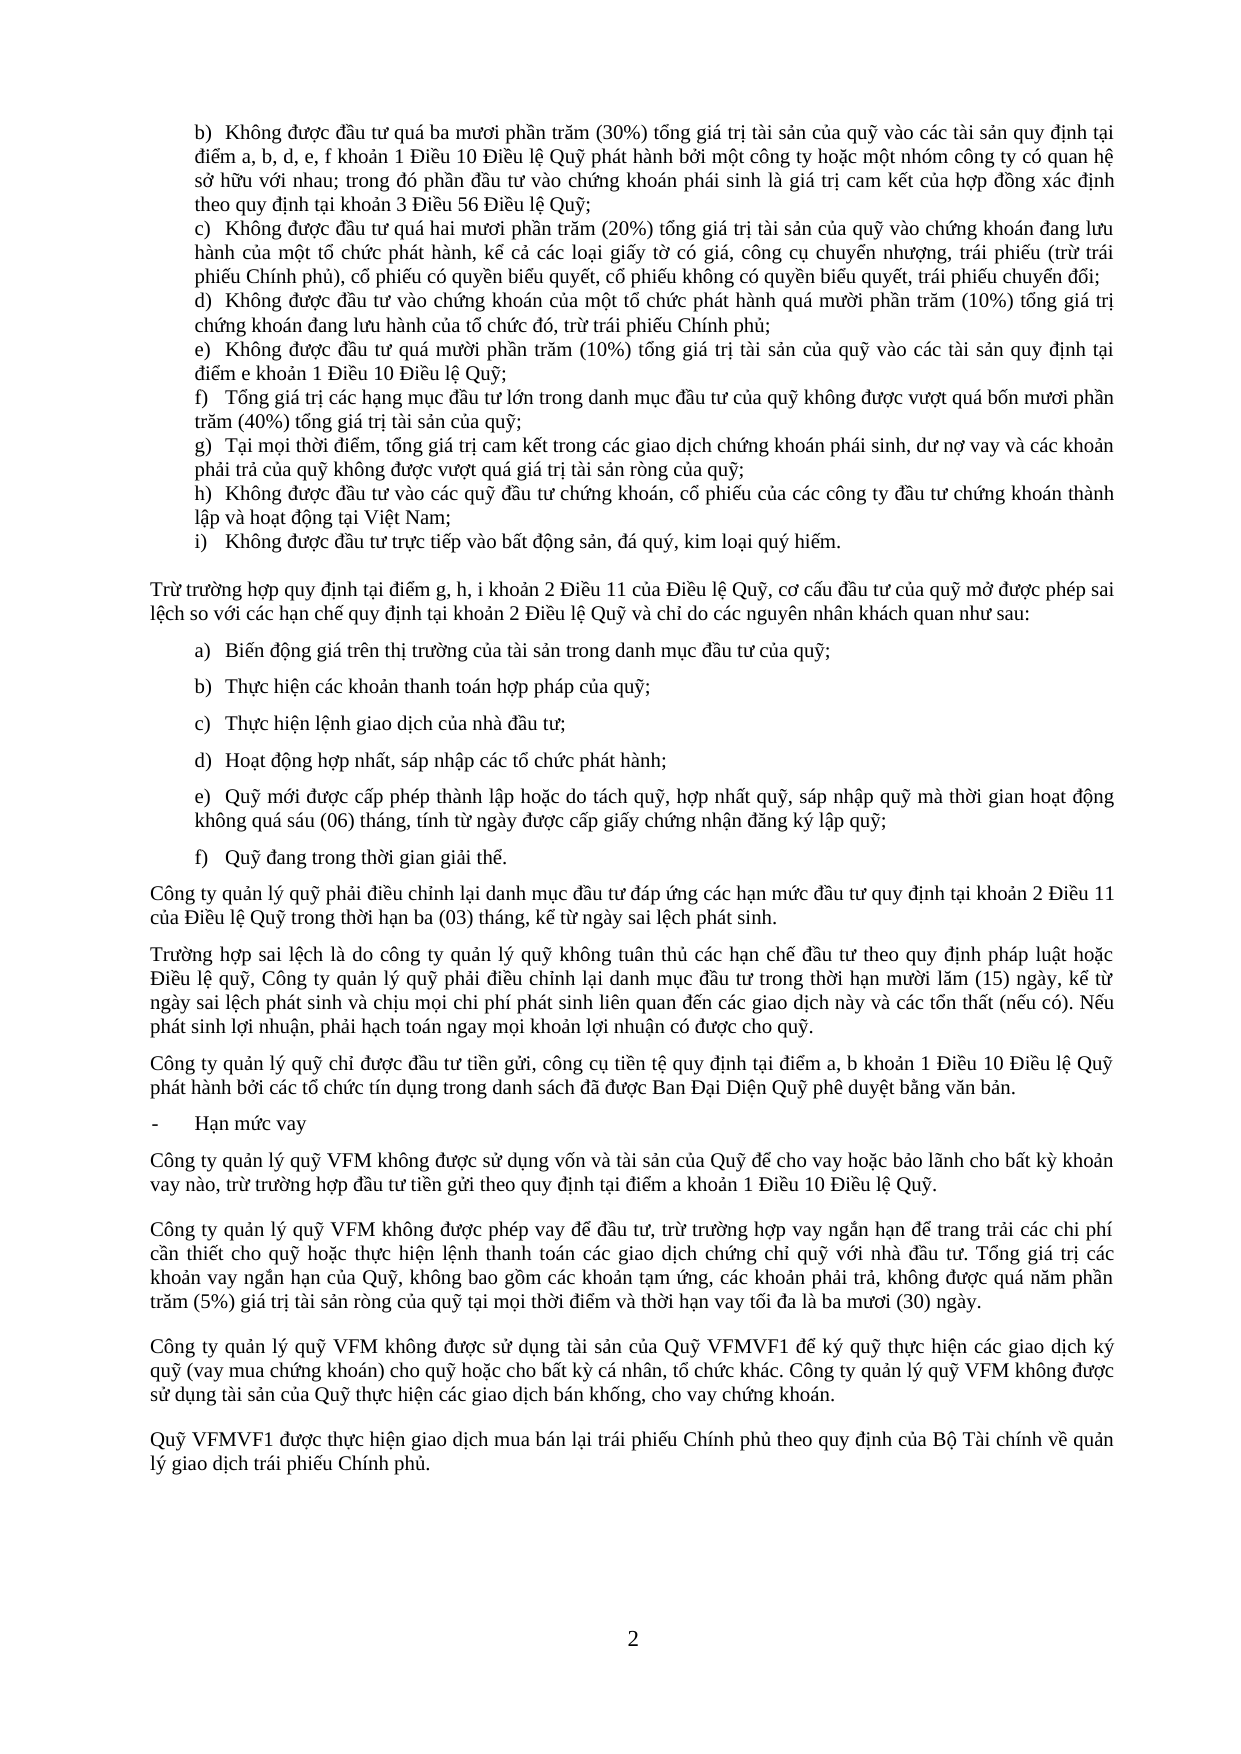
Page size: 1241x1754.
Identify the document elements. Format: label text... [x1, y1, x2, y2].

text Công ty quản lý quỹ phải điều chỉnh lại danh mục đầu tư đáp ứng các hạn mức đầu tư quy định tại khoản 2 Điều 11 của Điều lệ Quỹ trong thời hạn ba (03) tháng, kể từ ngày sai lệch phát sinh. [150, 881, 1116, 929]
text f) Quỹ đang trong thời gian giải thể. [194, 845, 1116, 869]
list f) Tổng giá trị các hạng mục đầu tư lớn trong danh mục đầu tư của quỹ không được vượt quá bốn mươi phần trăm (40%) tổng giá trị tài sản của quỹ; [194, 385, 1116, 433]
text Công ty quản lý quỹ VFM không được phép vay để đầu tư, trừ trường hợp vay ngắn hạn để trang trải các chi phí cần thiết cho quỹ hoặc thực hiện lệnh thanh toán các giao dịch chứng chỉ quỹ với nhà đầu tư. Tổng giá trị các khoản vay ngắn hạn của Quỹ, không bao gồm các khoản tạm ứng, các khoản phải trả, không được quá năm phần trăm (5%) giá trị tài sản ròng của quỹ tại mọi thời điểm và thời hạn vay tối đa là ba mươi (30) ngày. [150, 1217, 1116, 1313]
text b) Thực hiện các khoản thanh toán hợp pháp của quỹ; [194, 674, 1116, 698]
list i) Không được đầu tư trực tiếp vào bất động sản, đá quý, kim loại quý hiếm. [194, 529, 1116, 553]
text Công ty quản lý quỹ VFM không được sử dụng vốn và tài sản của Quỹ để cho vay hoặc bảo lãnh cho bất kỳ khoản vay nào, trừ trường hợp đầu tư tiền gửi theo quy định tại điểm a khoản 1 Điều 10 Điều lệ Quỹ. [150, 1148, 1116, 1196]
list Trừ trường hợp quy định tại điểm g, h, i khoản 2 Điều 11 của Điều lệ Quỹ, cơ cấu đầu tư của quỹ mở được phép sai lệch so với các hạn chế quy định tại khoản 2 Điều lệ Quỹ và chỉ do các nguyên nhân khách quan như sau: [150, 577, 1116, 625]
list h) Không được đầu tư vào các quỹ đầu tư chứng khoán, cổ phiếu của các công ty đầu tư chứng khoán thành lập và hoạt động tại Việt Nam; [194, 481, 1116, 529]
text Trường hợp sai lệch là do công ty quản lý quỹ không tuân thủ các hạn chế đầu tư theo quy định pháp luật hoặc Điều lệ quỹ, Công ty quản lý quỹ phải điều chỉnh lại danh mục đầu tư trong thời hạn mười lăm (15) ngày, kể từ ngày sai lệch phát sinh và chịu mọi chi phí phát sinh liên quan đến các giao dịch này và các tổn thất (nếu có). Nếu phát sinh lợi nhuận, phải hạch toán ngay mọi khoản lợi nhuận có được cho quỹ. [150, 942, 1116, 1038]
text c) Thực hiện lệnh giao dịch của nhà đầu tư; [194, 711, 1116, 735]
text Quỹ VFMVF1 được thực hiện giao dịch mua bán lại trái phiếu Chính phủ theo quy định của Bộ Tài chính về quản lý giao dịch trái phiếu Chính phủ. [150, 1427, 1116, 1475]
list c) Không được đầu tư quá hai mươi phần trăm (20%) tổng giá trị tài sản của quỹ vào chứng khoán đang lưu hành của một tổ chức phát hành, kể cả các loại giấy tờ có giá, công cụ chuyển nhượng, trái phiếu (trừ trái phiếu Chính phủ), cổ phiếu có quyền biểu quyết, cổ phiếu không có quyền biểu quyết, trái phiếu chuyển đổi; [194, 216, 1116, 288]
list g) Tại mọi thời điểm, tổng giá trị cam kết trong các giao dịch chứng khoán phái sinh, dư nợ vay và các khoản phải trả của quỹ không được vượt quá giá trị tài sản ròng của quỹ; [194, 433, 1116, 481]
list e) Không được đầu tư quá mười phần trăm (10%) tổng giá trị tài sản của quỹ vào các tài sản quy định tại điểm e khoản 1 Điều 10 Điều lệ Quỹ; [194, 337, 1116, 385]
list Hạn mức vay [151, 1111, 1116, 1135]
list d) Không được đầu tư vào chứng khoán của một tổ chức phát hành quá mười phần trăm (10%) tổng giá trị chứng khoán đang lưu hành của tổ chức đó, trừ trái phiếu Chính phủ; [194, 288, 1116, 337]
text Công ty quản lý quỹ chỉ được đầu tư tiền gửi, công cụ tiền tệ quy định tại điểm a, b khoản 1 Điều 10 Điều lệ Quỹ phát hành bởi các tổ chức tín dụng trong danh sách đã được Ban Đại Diện Quỹ phê duyệt bằng văn bản. [150, 1051, 1116, 1099]
list b) Không được đầu tư quá ba mươi phần trăm (30%) tổng giá trị tài sản của quỹ vào các tài sản quy định tại điểm a, b, d, e, f khoản 1 Điều 10 Điều lệ Quỹ phát hành bởi một công ty hoặc một nhóm công ty có quan hệ sở hữu với nhau; trong đó phần đầu tư vào chứng khoán phái sinh là giá trị cam kết của hợp đồng xác định theo quy định tại khoản 3 Điều 56 Điều lệ Quỹ; [194, 120, 1116, 216]
text e) Quỹ mới được cấp phép thành lập hoặc do tách quỹ, hợp nhất quỹ, sáp nhập quỹ mà thời gian hoạt động không quá sáu (06) tháng, tính từ ngày được cấp giấy chứng nhận đăng ký lập quỹ; [194, 784, 1116, 832]
text d) Hoạt động hợp nhất, sáp nhập các tổ chức phát hành; [194, 747, 1116, 772]
text a) Biến động giá trên thị trường của tài sản trong danh mục đầu tư của quỹ; [194, 638, 1116, 662]
text Công ty quản lý quỹ VFM không được sử dụng tài sản của Quỹ VFMVF1 để ký quỹ thực hiện các giao dịch ký quỹ (vay mua chứng khoán) cho quỹ hoặc cho bất kỳ cá nhân, tổ chức khác. Công ty quản lý quỹ VFM không được sử dụng tài sản của Quỹ thực hiện các giao dịch bán khống, cho vay chứng khoán. [150, 1334, 1116, 1406]
